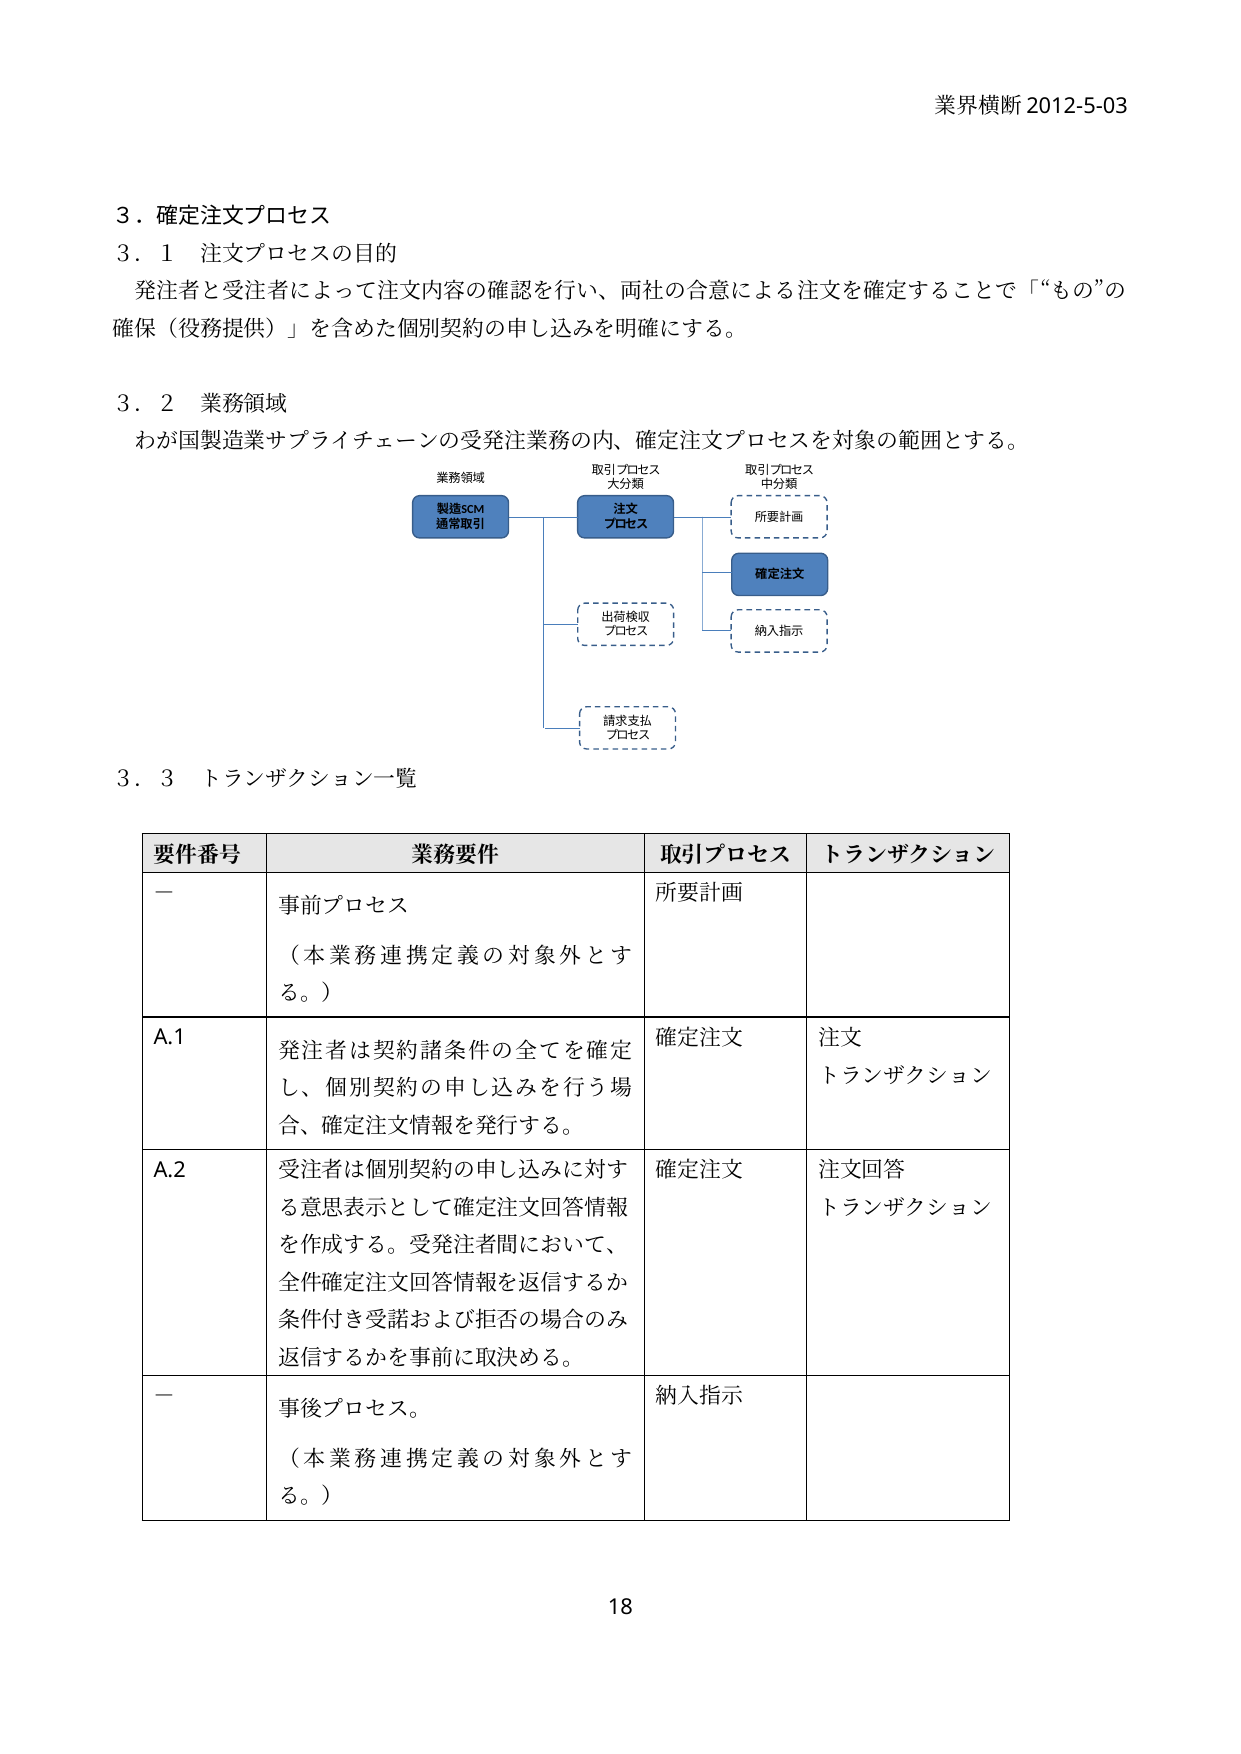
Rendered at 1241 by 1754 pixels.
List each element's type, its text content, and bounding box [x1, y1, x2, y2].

table_cell 事後プロセス。 （本業務連携定義の対象外とする。） [267, 1376, 644, 1519]
table_cell 確定注文 [645, 1018, 806, 1149]
table_cell A.1 [143, 1018, 266, 1149]
table_cell A.2 [143, 1150, 266, 1375]
table_cell 注文 トランザクション [807, 1018, 1009, 1149]
table_cell [807, 873, 1009, 1016]
table_cell － [143, 873, 266, 1016]
text 発注者と受注者によって注文内容の確認を行い、両社の合意による注文を確定することで「“もの”の確保（役務提供）」を含めた個別契約の申し込みを明確にする。 [112, 271, 1128, 346]
table_header 要件番号 [143, 834, 266, 872]
table_header 業務要件 [267, 834, 644, 872]
subtitle ３．１ 注文プロセスの目的 [112, 233, 1128, 271]
table_cell [807, 1376, 1009, 1519]
table_cell 事前プロセス （本業務連携定義の対象外とする。） [267, 873, 644, 1016]
table_header 取引プロセス [645, 834, 806, 872]
table_header トランザクション [807, 834, 1009, 872]
table_cell 注文回答 トランザクション [807, 1150, 1009, 1375]
text わが国製造業サプライチェーンの受発注業務の内、確定注文プロセスを対象の範囲とする。 [112, 421, 1128, 458]
table_cell 所要計画 [645, 873, 806, 1016]
table_cell 確定注文 [645, 1150, 806, 1375]
table_cell 納入指示 [645, 1376, 806, 1519]
table_cell 発注者は契約諸条件の全てを確定し、個別契約の申し込みを行う場合、確定注文情報を発行する。 [267, 1018, 644, 1149]
subtitle ３．確定注文プロセス [112, 196, 1128, 233]
table_cell － [143, 1376, 266, 1519]
subtitle ３．３ トランザクション一覧 [112, 758, 1128, 796]
subtitle ３．２ 業務領域 [112, 383, 1128, 421]
table_cell 受注者は個別契約の申し込みに対する意思表示として確定注文回答情報を作成する。受発注者間において、全件確定注文回答情報を返信するか条件付き受諾および拒否の場合のみ返信するかを事前に取決める。 [267, 1150, 644, 1375]
